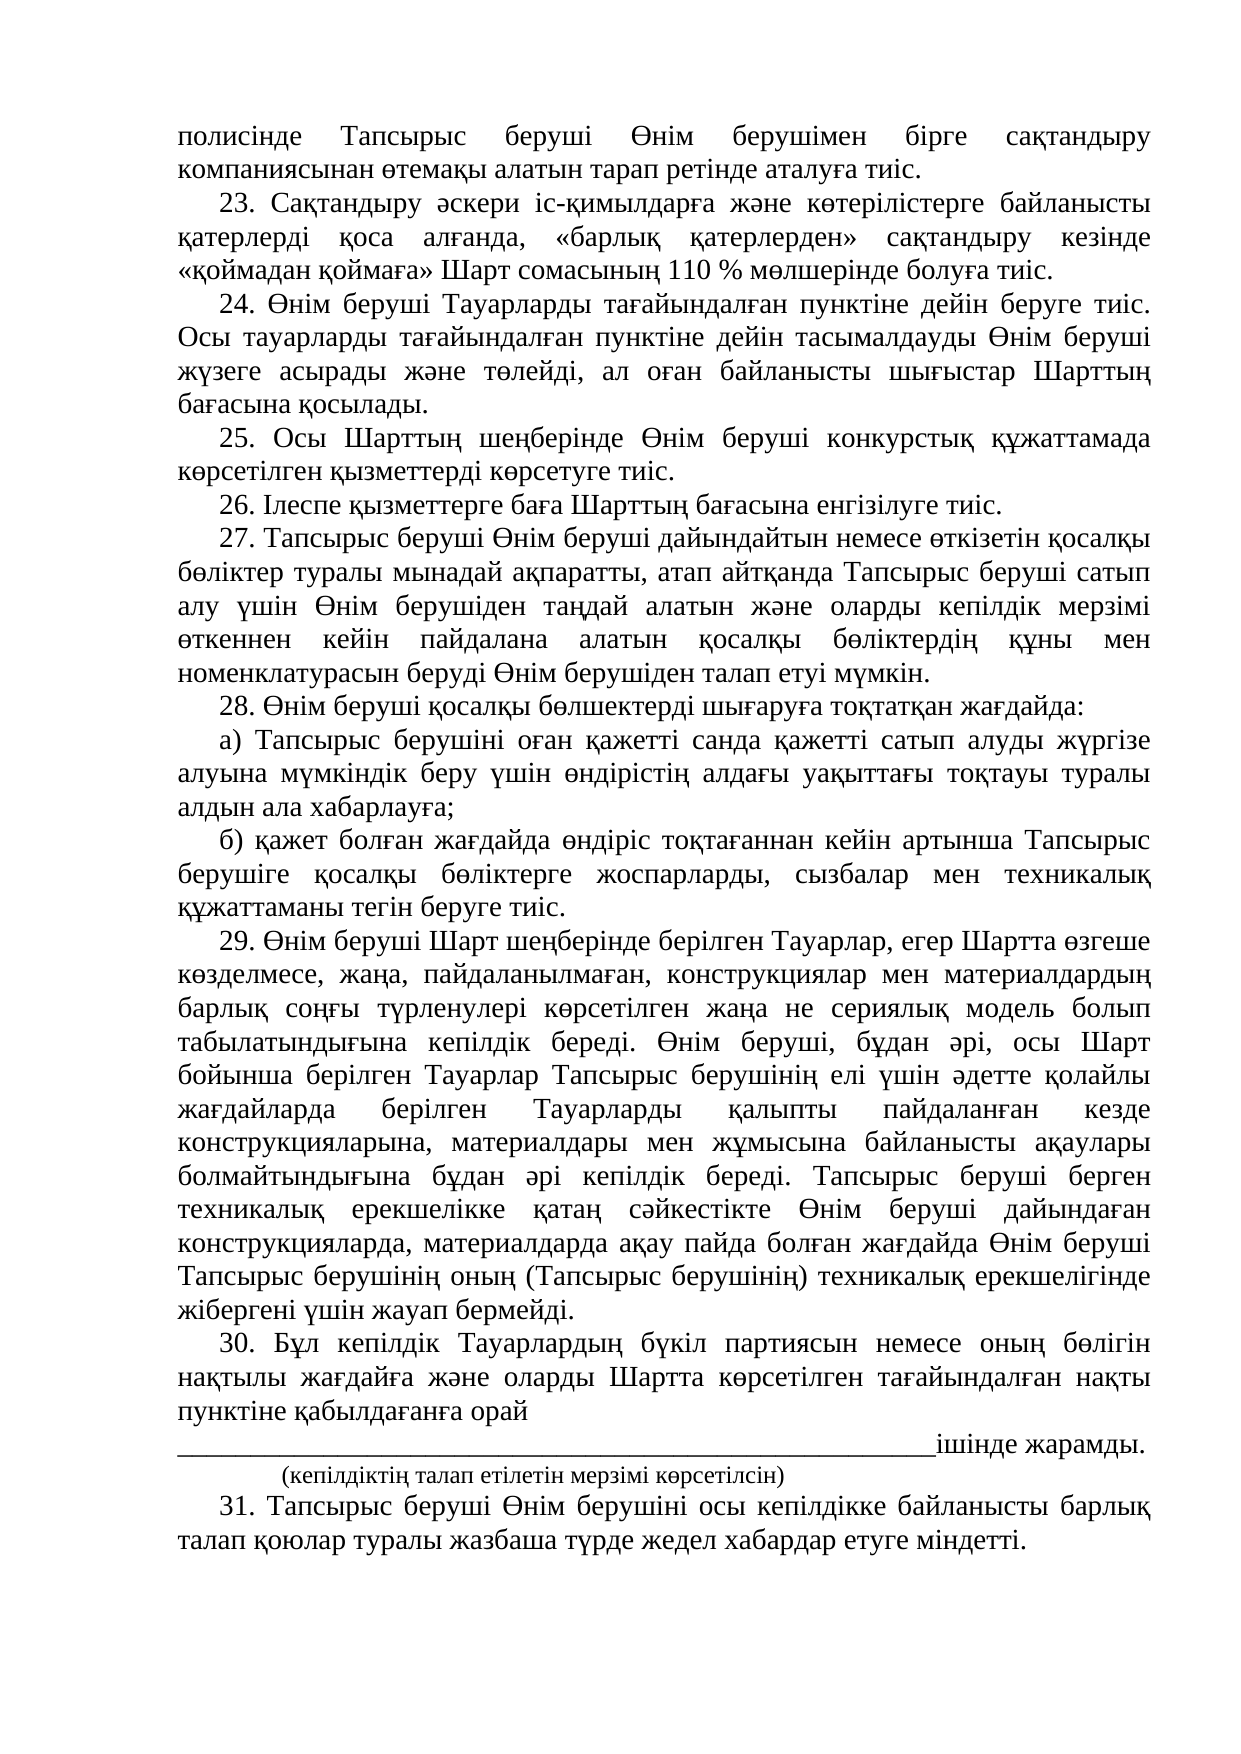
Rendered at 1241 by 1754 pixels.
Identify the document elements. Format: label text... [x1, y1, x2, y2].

text 25. Осы Шарттың шеңберінде Өнім беруші конкурстық құжаттамада көрсетілген қызметтерді көрсетуге тиіс. [177, 420, 1152, 487]
text 26. Ілеспе қызметтерге баға Шарттың бағасына енгізілуге тиіс. [177, 487, 1152, 521]
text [177, 118, 1152, 185]
text 23. Сақтандыру әскери іс-қимылдарға және көтерілістерге байланысты қатерлерді қоса алғанда, «барлық қатерлерден» сақтандыру кезінде «қоймадан қоймаға» Шарт сомасының 110 % мөлшерінде болуға тиіс. [177, 185, 1152, 286]
text 31. Тапсырыс беруші Өнім берушіні осы кепілдікке байланысты барлық талап қоюлар туралы жазбаша түрде жедел хабардар етуге міндетті. [177, 1488, 1152, 1556]
text 29. Өнім беруші Шарт шеңберінде берілген Тауарлар, егер Шартта өзгеше көзделмесе, жаңа, пайдаланылмаған, конструкциялар мен материалдардың барлық соңғы түрленулері көрсетілген жаңа не сериялық модель болып табылатындығына кепілдік береді. Өнім беруші, бұдан әрі, осы Шарт бойынша берілген Тауарлар Тапсырыс берушінің елі үшін әдетте қолайлы жағдайларда берілген Тауарларды қалыпты пайдаланған кезде конструкцияларына, материалдары мен жұмысына байланысты ақаулары болмайтындығына бұдан әрі кепілдік береді. Тапсырыс беруші берген техникалық ерекшелікке қатаң сәйкестікте Өнім беруші дайындаған конструкцияларда, материалдарда ақау пайда болған жағдайда Өнім беруші Тапсырыс берушінің оның (Тапсырыс берушінің) техникалық ерекшелігінде жібергені үшін жауап бермейді. [177, 923, 1152, 1326]
text 28. Өнім беруші қосалқы бөлшектерді шығаруға тоқтатқан жағдайда: [177, 688, 1152, 722]
text 27. Тапсырыс беруші Өнім беруші дайындайтын немесе өткізетін қосалқы бөліктер туралы мынадай ақпаратты, атап айтқанда Тапсырыс беруші сатып алу үшін Өнім берушіден таңдай алатын және оларды кепілдік мерзімі өткеннен кейін пайдалана алатын қосалқы бөліктердің құны мен номенклатурасын беруді Өнім берушіден талап етуі мүмкін. [177, 521, 1152, 688]
text а) Тапсырыс берушіні оған қажетті санда қажетті сатып алуды жүргізе алуына мүмкіндік беру үшін өндірістің алдағы уақыттағы тоқтауы туралы алдын ала хабарлауға; [177, 722, 1152, 822]
text ____________________________________________________ішінде жарамды. [177, 1426, 1152, 1460]
text 24. Өнім беруші Тауарларды тағайындалған пунктіне дейін беруге тиіс. Осы тауарларды тағайындалған пунктіне дейін тасымалдауды Өнім беруші жүзеге асырады және төлейді, ал оған байланысты шығыстар Шарттың бағасына қосылады. [177, 286, 1152, 420]
text 30. Бұл кепілдік Тауарлардың бүкіл партиясын немесе оның бөлігін нақтылы жағдайға және оларды Шартта көрсетілген тағайындалған нақты пунктіне қабылдағанға орай [177, 1326, 1152, 1426]
text (кепілдіктің талап етілетін мерзімі көрсетілсін) [177, 1460, 1152, 1488]
text б) қажет болған жағдайда өндіріс тоқтағаннан кейін артынша Тапсырыс берушіге қосалқы бөліктерге жоспарларды, сызбалар мен техникалық құжаттаманы тегін беруге тиіс. [177, 822, 1152, 923]
